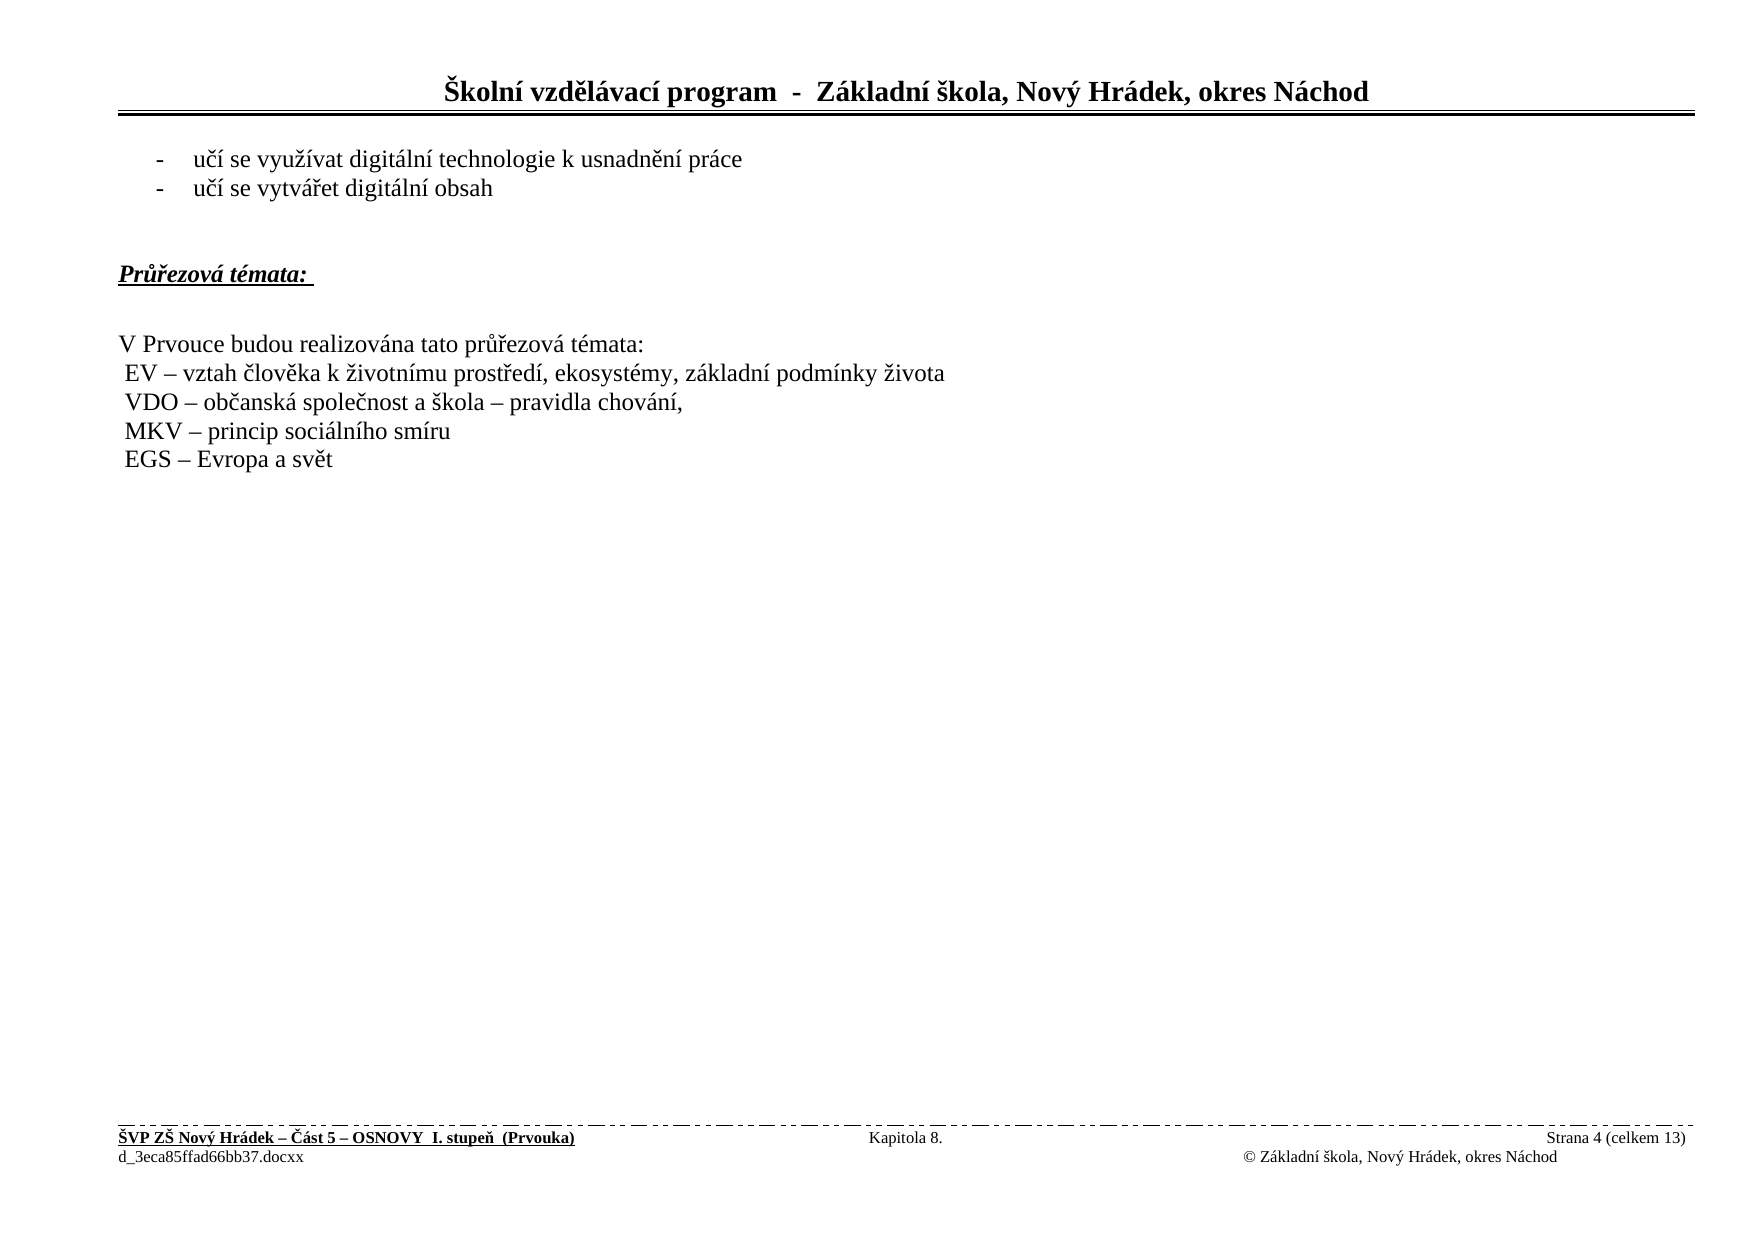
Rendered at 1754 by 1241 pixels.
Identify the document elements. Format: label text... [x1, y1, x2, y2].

text EV – vztah člověka k životnímu prostředí, ekosystémy, základní podmínky života [118, 358, 1695, 387]
text MKV – princip sociálního smíru [118, 416, 1695, 444]
text VDO – občanská společnost a škola – pravidla chování, [118, 387, 1695, 416]
text EGS – Evropa a svět [118, 444, 1695, 473]
list učí se využívat digitální technologie k usnadnění práce [156, 144, 1695, 173]
list učí se vytvářet digitální obsah [156, 173, 1695, 202]
subtitle Průřezová témata: [118, 259, 1695, 288]
text V Prvouce budou realizována tato průřezová témata: [118, 329, 1695, 358]
